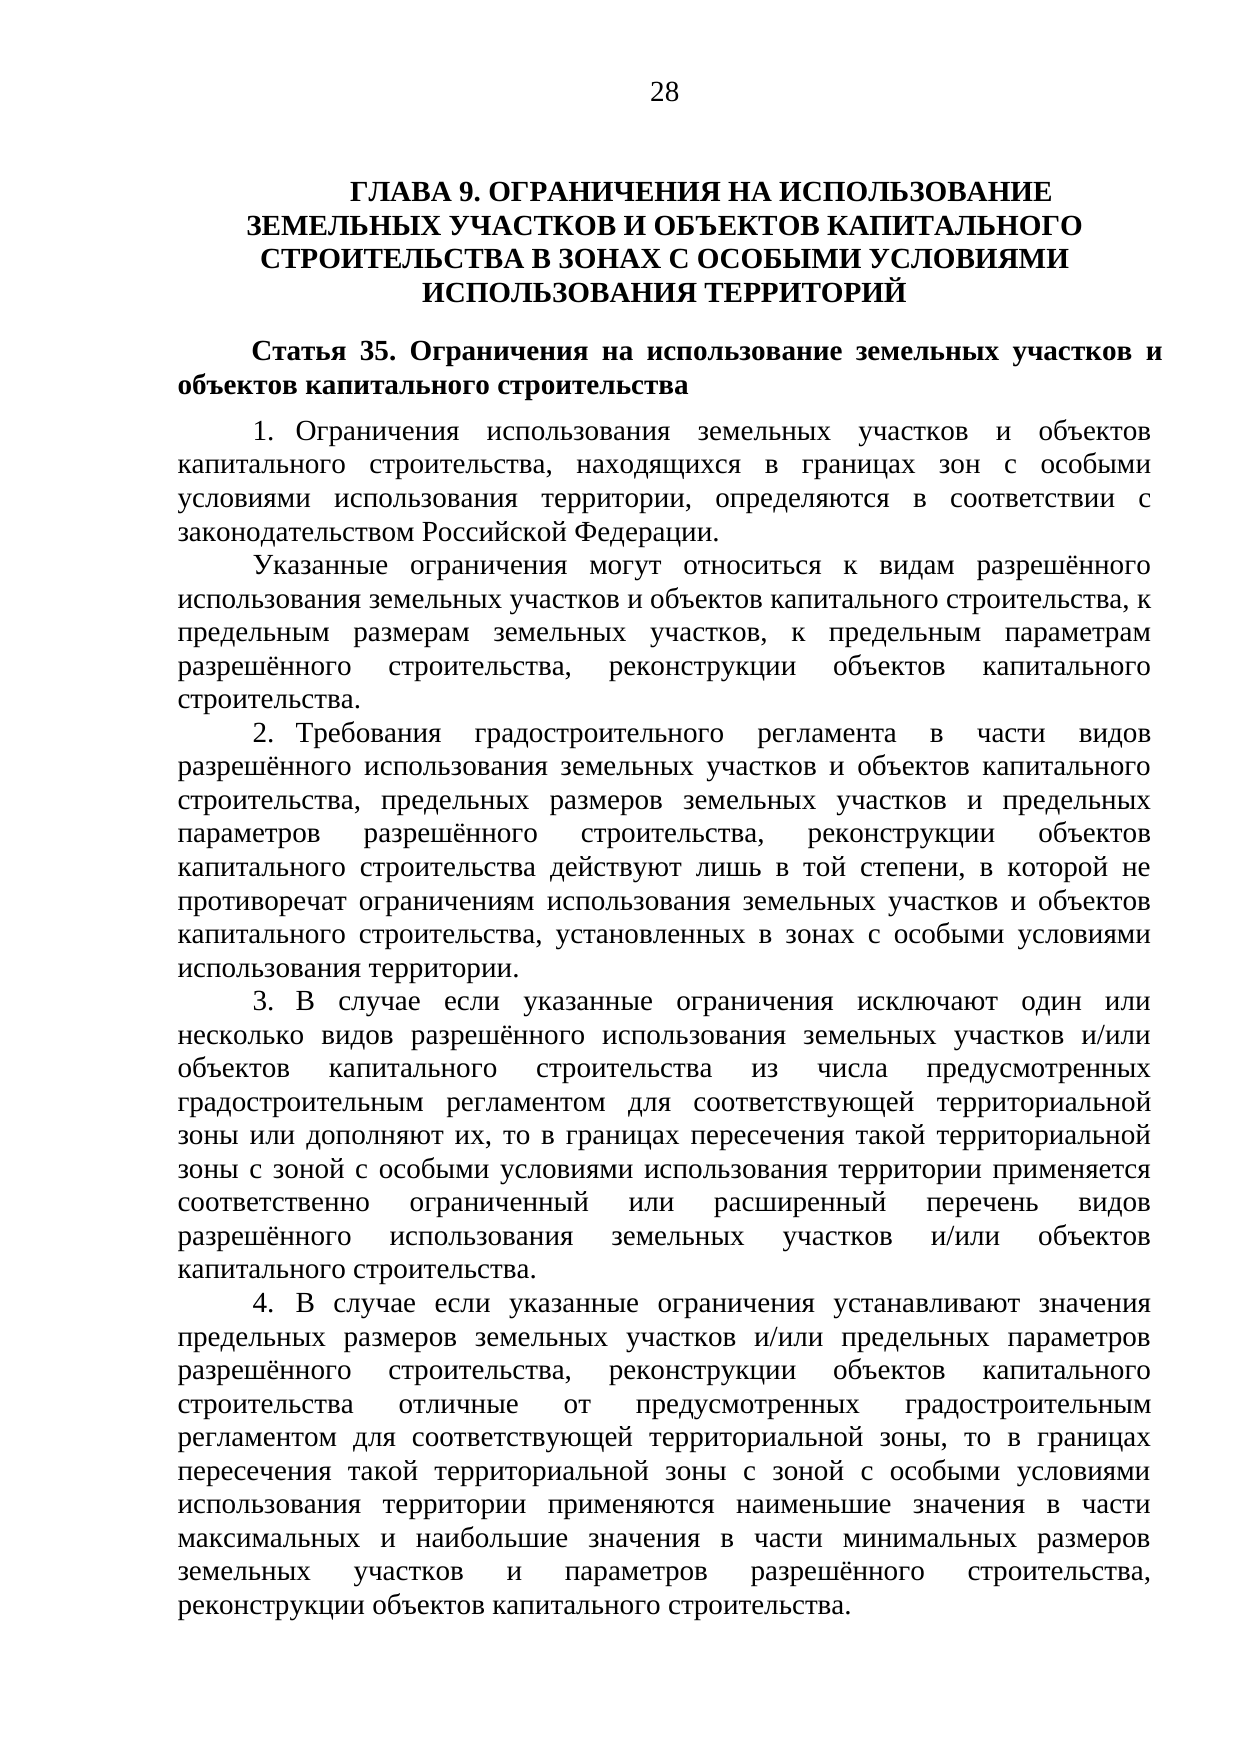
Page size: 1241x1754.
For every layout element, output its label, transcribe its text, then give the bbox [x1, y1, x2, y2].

text 4. В случае если указанные ограничения устанавливают значения предельных размеров земельных участков и/или предельных параметров разрешённого строительства, реконструкции объектов капитального строительства отличные от предусмотренных градостроительным регламентом для соответствующей территориальной зоны, то в границах пересечения такой территориальной зоны с зоной с особыми условиями использования территории применяются наименьшие значения в части максимальных и наибольшие значения в части минимальных размеров земельных участков и параметров разрешённого строительства, реконструкции объектов капитального строительства. [177, 1285, 1152, 1621]
text 3. В случае если указанные ограничения исключают один или несколько видов разрешённого использования земельных участков и/или объектов капитального строительства из числа предусмотренных градостроительным регламентом для соответствующей территориальной зоны или дополняют их, то в границах пересечения такой территориальной зоны с зоной с особыми условиями использования территории применяется соответственно ограниченный или расширенный перечень видов разрешённого использования земельных участков и/или объектов капитального строительства. [177, 983, 1152, 1285]
subtitle ГЛАВА 9. ОГРАНИЧЕНИЯ НА ИСПОЛЬЗОВАНИЕ ЗЕМЕЛЬНЫХ УЧАСТКОВ И ОБЪЕКТОВ КАПИТАЛЬНОГО СТРОИТЕЛЬСТВА В ЗОНАХ С ОСОБЫМИ УСЛОВИЯМИ ИСПОЛЬЗОВАНИЯ ТЕРРИТОРИЙ [177, 174, 1152, 308]
text 1. Ограничения использования земельных участков и объектов капитального строительства, находящихся в границах зон с особыми условиями использования территории, определяются в соответствии с законодательством Российской Федерации. [177, 413, 1152, 547]
subtitle Статья 35. Ограничения на использование земельных участков и объектов капитального строительства [177, 333, 1163, 401]
text Указанные ограничения могут относиться к видам разрешённого использования земельных участков и объектов капитального строительства, к предельным размерам земельных участков, к предельным параметрам разрешённого строительства, реконструкции объектов капитального строительства. [177, 547, 1152, 715]
text 2. Требования градостроительного регламента в части видов разрешённого использования земельных участков и объектов капитального строительства, предельных размеров земельных участков и предельных параметров разрешённого строительства, реконструкции объектов капитального строительства действуют лишь в той степени, в которой не противоречат ограничениям использования земельных участков и объектов капитального строительства, установленных в зонах с особыми условиями использования территории. [177, 715, 1152, 983]
